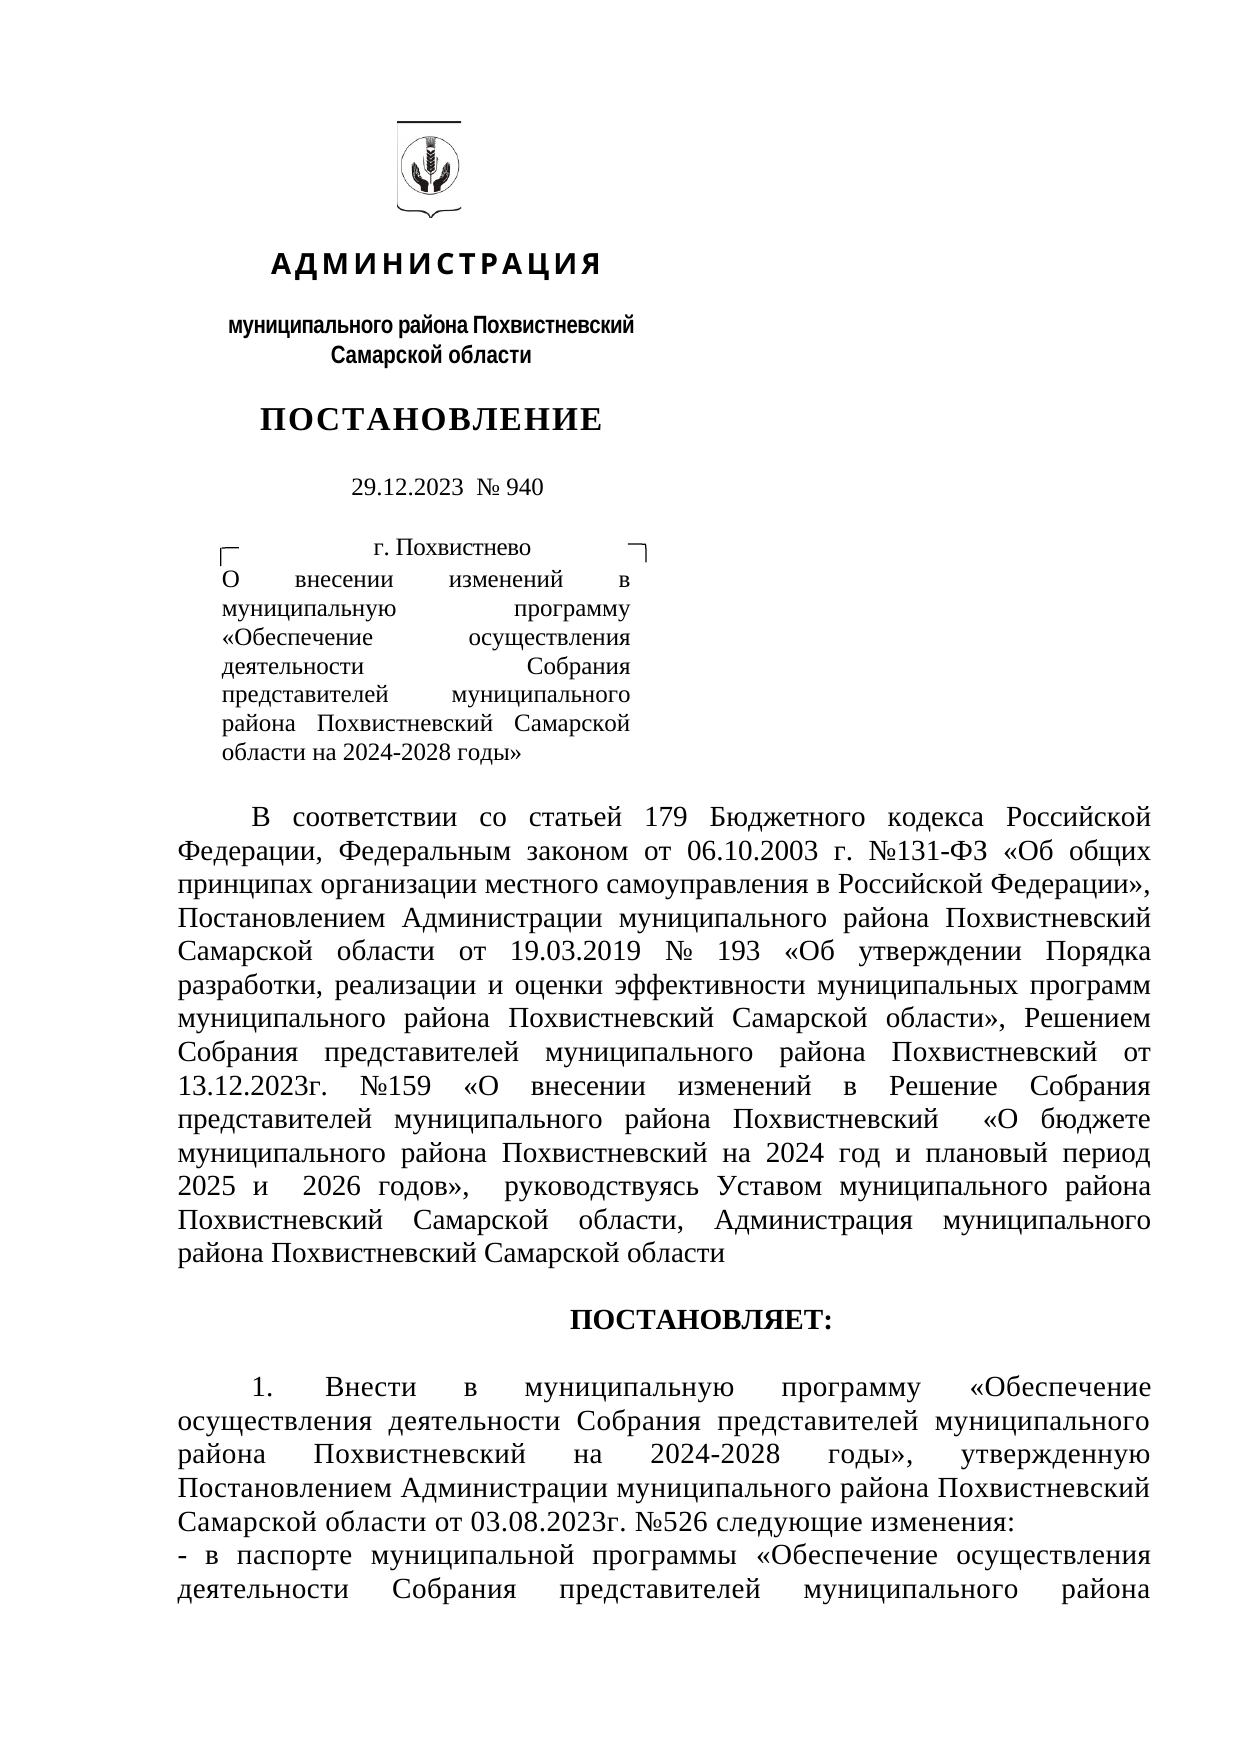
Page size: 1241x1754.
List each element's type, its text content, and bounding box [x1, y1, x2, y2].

table_header АДМИНИСТРАЦИЯ муниципального района Похвистневский Самарской области ПОСТАНОВЛЕНИЕ 29.12.2023 № 940 г. Похвистнево [196, 118, 667, 564]
text В соответствии со статьей 179 Бюджетного кодекса Российской Федерации, Федеральным законом от 06.10.2003 г. №131-ФЗ «Об общих принципах организации местного самоуправления в Российской Федерации», Постановлением Администрации муниципального района Похвистневский Самарской области от 19.03.2019 № 193 «Об утверждении Порядка разработки, реализации и оценки эффективности муниципальных программ муниципального района Похвистневский Самарской области», Решением Собрания представителей муниципального района Похвистневский от 13.12.2023г. №159 «О внесении изменений в Решение Собрания представителей муниципального района Похвистневский «О бюджете муниципального района Похвистневский на 2024 год и плановый период 2025 и 2026 годов», руководствуясь Уставом муниципального района Похвистневский Самарской области, Администрация муниципального района Похвистневский Самарской области [177, 799, 1152, 1269]
text О внесении изменений в муниципальную программу «Обеспечение осуществления деятельности Собрания представителей муниципального района Похвистневский Самарской области на 2024-2028 годы» [222, 564, 630, 766]
list Внести в муниципальную программу «Обеспечение осуществления деятельности Собрания представителей муниципального района Похвистневский на 2024-2028 годы», утвержденную Постановлением Администрации муниципального района Похвистневский Самарской области от 03.08.2023г. №526 следующие изменения: [177, 1369, 1152, 1537]
picture [395, 121, 461, 216]
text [177, 1537, 1152, 1604]
text ПОСТАНОВЛЯЕТ: [177, 1302, 1152, 1336]
